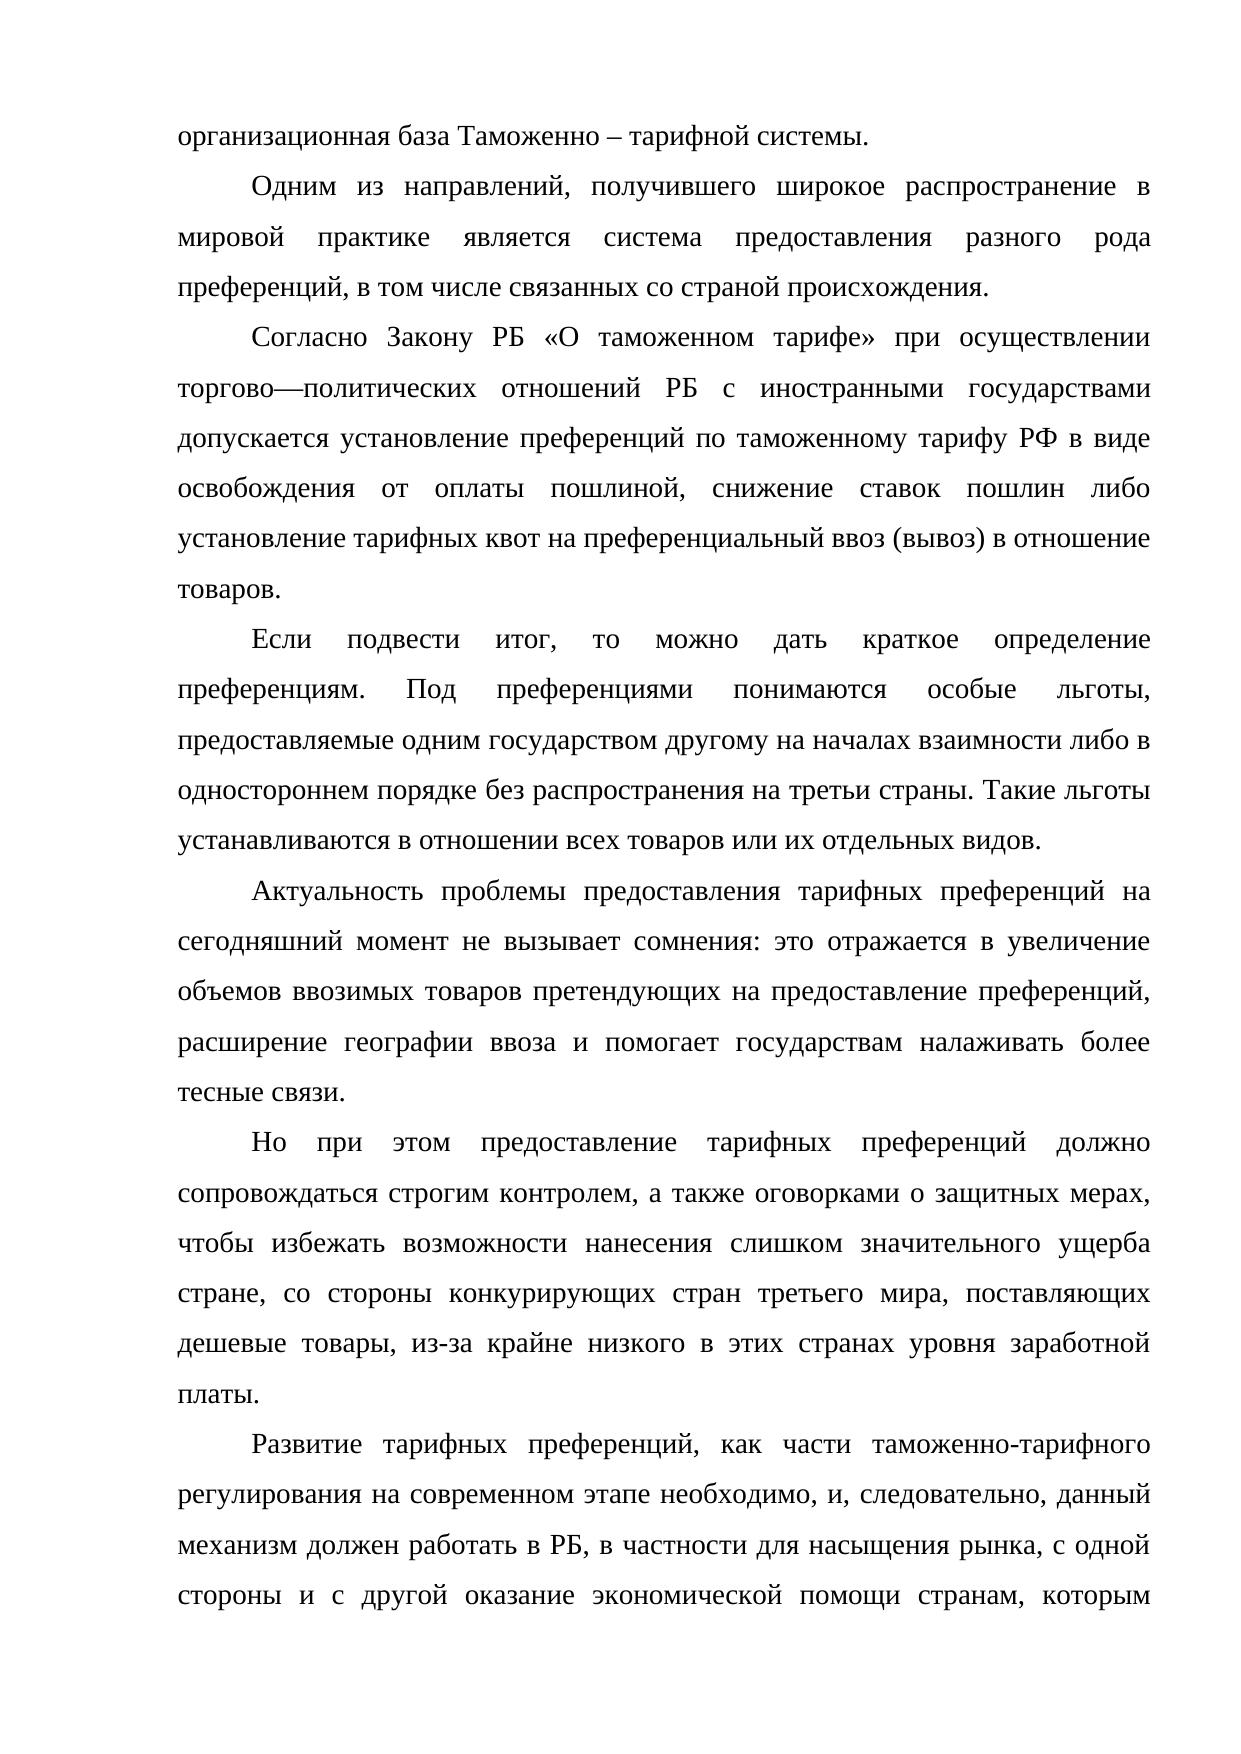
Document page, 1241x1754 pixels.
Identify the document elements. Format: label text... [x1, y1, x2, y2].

text Если подвести итог, то можно дать краткое определение преференциям. Под преференциями понимаются особые льготы, предоставляемые одним государством другому на началах взаимности либо в одностороннем порядке без распространения на третьи страны. Такие льготы устанавливаются в отношении всех товаров или их отдельных видов. [177, 621, 1152, 856]
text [177, 1426, 1152, 1611]
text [177, 118, 1152, 152]
text Но при этом предоставление тарифных преференций должно сопровождаться строгим контролем, а также оговорками о защитных мерах, чтобы избежать возможности нанесения слишком значительного ущерба стране, со стороны конкурирующих стран третьего мира, поставляющих дешевые товары, из-за крайне низкого в этих странах уровня заработной платы. [177, 1124, 1152, 1409]
text Актуальность проблемы предоставления тарифных преференций на сегодняшний момент не вызывает сомнения: это отражается в увеличение объемов ввозимых товаров претендующих на предоставление преференций, расширение географии ввоза и помогает государствам налаживать более тесные связи. [177, 873, 1152, 1108]
text Одним из направлений, получившего широкое распространение в мировой практике является система предоставления разного рода преференций, в том числе связанных со страной происхождения. [177, 168, 1152, 303]
text Согласно Закону РБ «О таможенном тарифе» при осуществлении торгово—политических отношений РБ с иностранными государствами допускается установление преференций по таможенному тарифу РФ в виде освобождения от оплаты пошлиной, снижение ставок пошлин либо установление тарифных квот на преференциальный ввоз (вывоз) в отношение товаров. [177, 319, 1152, 604]
